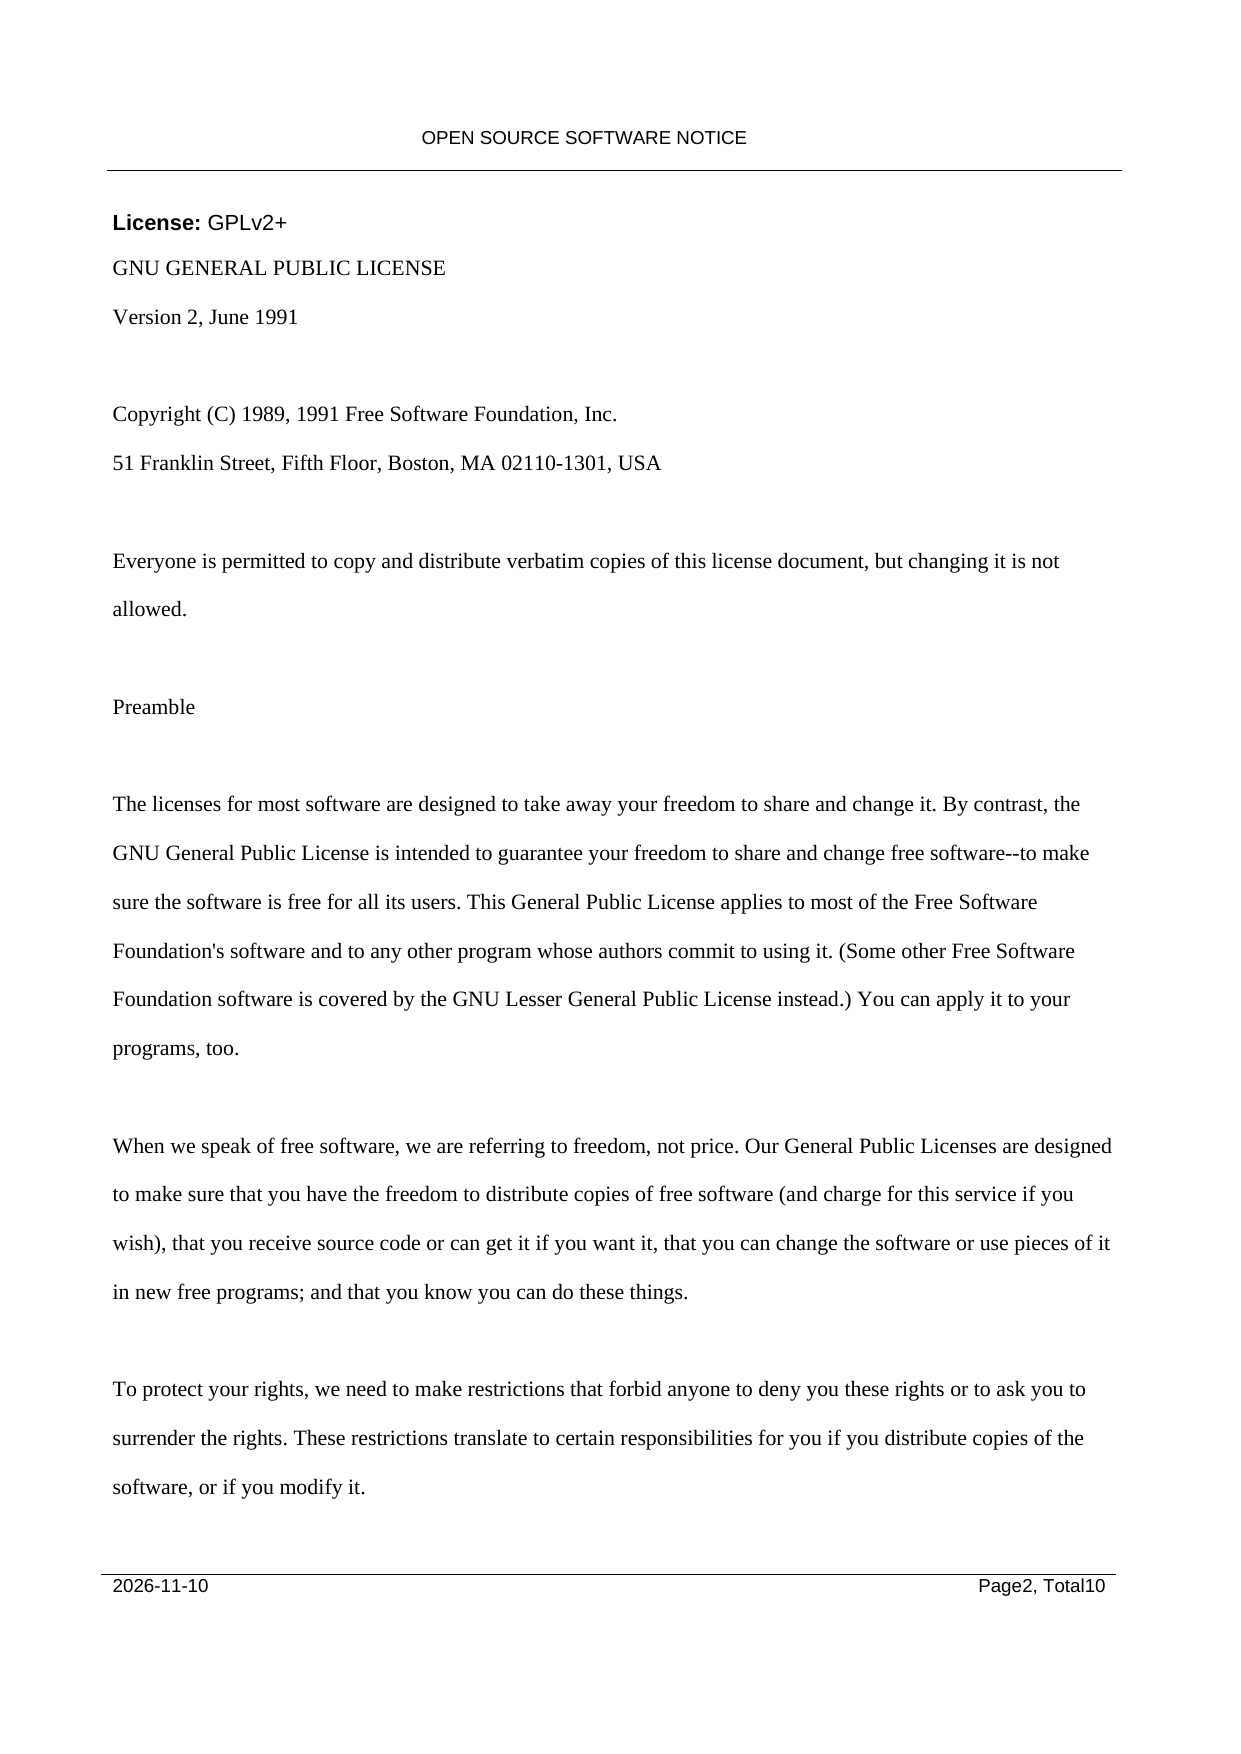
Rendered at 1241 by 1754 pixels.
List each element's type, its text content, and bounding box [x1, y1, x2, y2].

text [112, 251, 1128, 1503]
text License: GPLv2+ [112, 206, 1128, 239]
